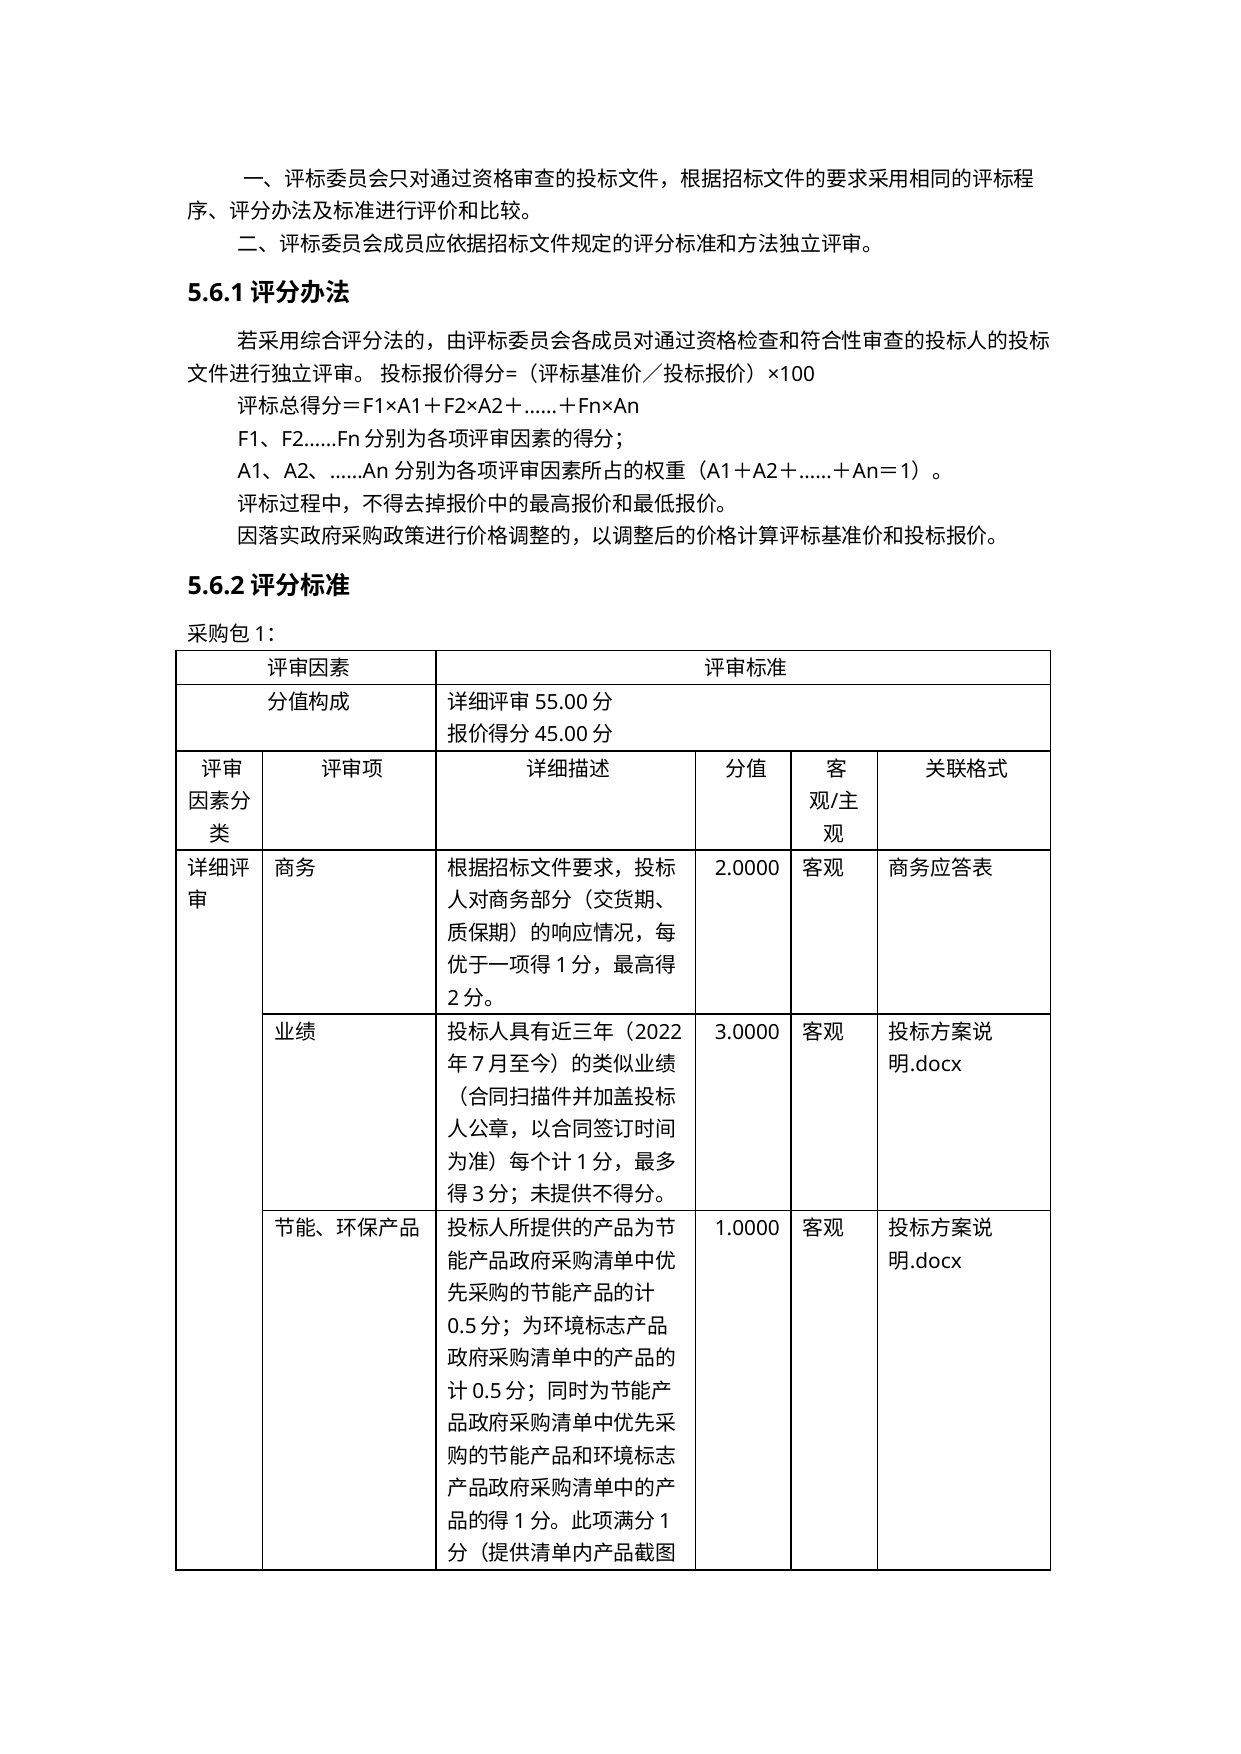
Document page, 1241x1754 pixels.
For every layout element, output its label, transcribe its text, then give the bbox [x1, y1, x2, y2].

table_cell 节能、环保产品 [263, 1211, 435, 1569]
table_cell 客观/主观 [792, 752, 877, 849]
table_cell 客观 [792, 851, 877, 1013]
table_header 评审因素 [177, 651, 435, 683]
table_cell 1.0000 [696, 1211, 790, 1569]
text 5.6.1评分办法 [187, 259, 1053, 324]
table_cell 分值构成 [177, 685, 435, 750]
table_header 评审标准 [437, 651, 1050, 683]
text F1、F2……Fn分别为各项评审因素的得分； [187, 422, 1053, 454]
table_cell 投标方案说明.docx [878, 1211, 1050, 1569]
text 二、评标委员会成员应依据招标文件规定的评分标准和方法独立评审。 [187, 227, 1053, 259]
table_cell 投标方案说明.docx [878, 1015, 1050, 1210]
text 若采用综合评分法的，由评标委员会各成员对通过资格检查和符合性审查的投标人的投标文件进行独立评审。 投标报价得分=（评标基准价／投标报价）×100 [187, 324, 1053, 389]
table_cell 评审因素分类 [177, 752, 262, 849]
text 一、评标委员会只对通过资格审查的投标文件，根据招标文件的要求采用相同的评标程序、评分办法及标准进行评价和比较。 [187, 162, 1053, 227]
text A1、A2、……An 分别为各项评审因素所占的权重（A1＋A2＋……＋An＝1）。 [187, 454, 1053, 487]
table_cell 商务 [263, 851, 435, 1013]
table_cell 客观 [792, 1211, 877, 1569]
text 5.6.2评分标准 [187, 552, 1053, 617]
table_cell 分值 [696, 752, 790, 849]
text 采购包1： [187, 617, 1053, 649]
text 评标过程中，不得去掉报价中的最高报价和最低报价。 [187, 487, 1053, 519]
table_cell 详细评审 [177, 851, 262, 1569]
table_cell 2.0000 [696, 851, 790, 1013]
table_cell 投标人具有近三年（2022年7月至今）的类似业绩（合同扫描件并加盖投标人公章，以合同签订时间为准）每个计1分，最多得3分；未提供不得分。 [437, 1015, 695, 1210]
text 评标总得分＝F1×A1＋F2×A2＋……＋Fn×An [187, 389, 1053, 422]
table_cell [437, 1211, 695, 1569]
table_cell 商务应答表 [878, 851, 1050, 1013]
table_cell 根据招标文件要求，投标人对商务部分（交货期、质保期）的响应情况，每优于一项得1分，最高得2分。 [437, 851, 695, 1013]
table_cell 详细描述 [437, 752, 695, 849]
table_cell 评审项 [263, 752, 435, 849]
text 因落实政府采购政策进行价格调整的，以调整后的价格计算评标基准价和投标报价。 [187, 519, 1053, 552]
table_cell 业绩 [263, 1015, 435, 1210]
table_cell 关联格式 [878, 752, 1050, 849]
table_cell 客观 [792, 1015, 877, 1210]
table_cell 详细评审55.00分 报价得分45.00分 [437, 685, 1050, 750]
table_cell 3.0000 [696, 1015, 790, 1210]
